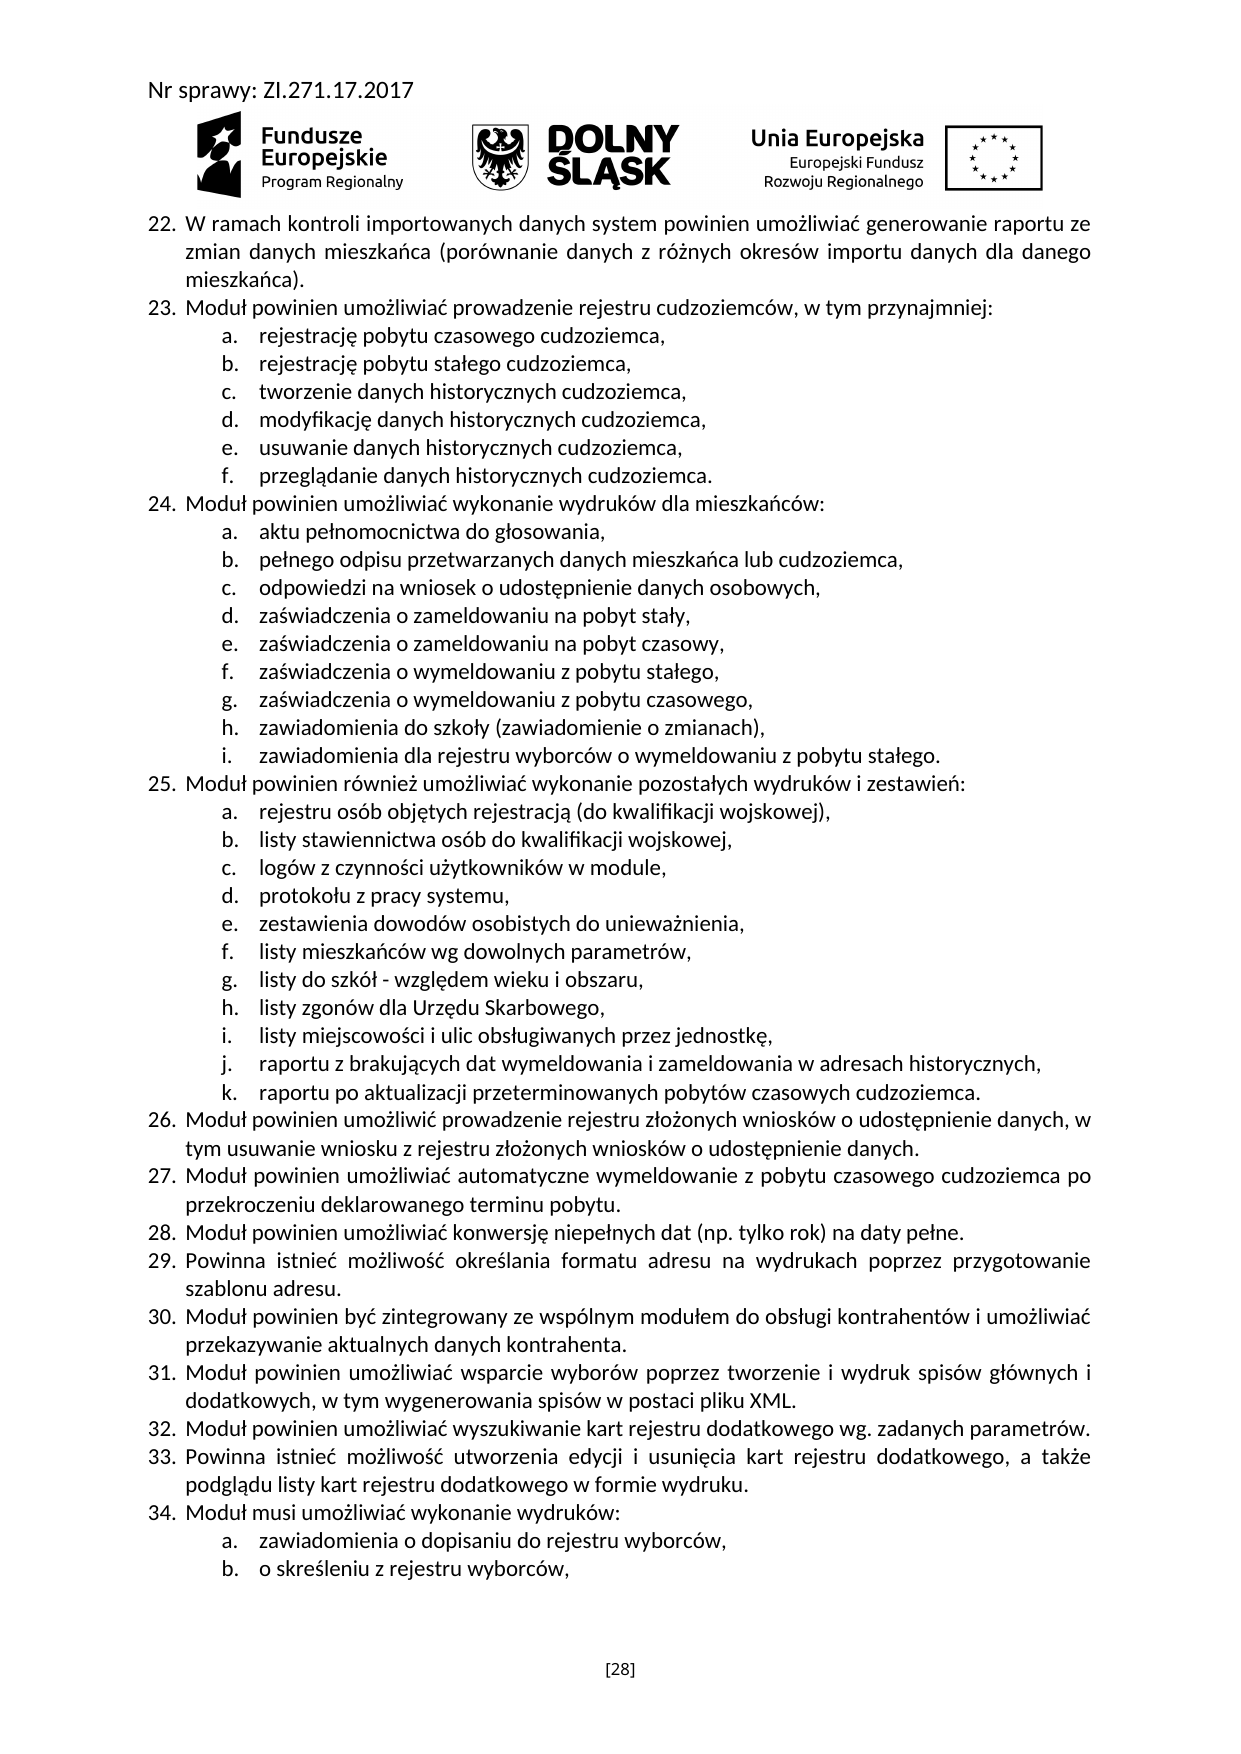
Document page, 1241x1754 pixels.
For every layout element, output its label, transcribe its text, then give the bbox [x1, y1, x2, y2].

list zaświadczenia o zameldowaniu na pobyt stały, [221, 601, 1093, 629]
list Moduł powinien umożliwiać prowadzenie rejestru cudzoziemców, w tym przynajmniej: [148, 293, 1093, 321]
list logów z czynności użytkowników w module, [221, 853, 1093, 881]
list zaświadczenia o zameldowaniu na pobyt czasowy, [221, 629, 1093, 657]
list listy zgonów dla Urzędu Skarbowego, [221, 993, 1093, 1022]
list Moduł powinien umożliwić prowadzenie rejestru złożonych wniosków o udostępnienie danych, w tym usuwanie wniosku z rejestru złożonych wniosków o udostępnienie danych. [148, 1106, 1093, 1162]
list rejestru osób objętych rejestracją (do kwalifikacji wojskowej), [221, 797, 1093, 825]
list listy stawiennictwa osób do kwalifikacji wojskowej, [221, 825, 1093, 853]
list Moduł musi umożliwiać wykonanie wydruków: [148, 1498, 1093, 1526]
list tworzenie danych historycznych cudzoziemca, [221, 377, 1093, 405]
list Moduł powinien umożliwiać wyszukiwanie kart rejestru dodatkowego wg. zadanych parametrów. [148, 1414, 1093, 1442]
list Moduł powinien umożliwiać automatyczne wymeldowanie z pobytu czasowego cudzoziemca po przekroczeniu deklarowanego terminu pobytu. [148, 1162, 1093, 1218]
list Powinna istnieć możliwość określania formatu adresu na wydrukach poprzez przygotowanie szablonu adresu. [148, 1246, 1093, 1302]
list Moduł powinien umożliwiać wykonanie wydruków dla mieszkańców: [148, 489, 1093, 517]
list o skreśleniu z rejestru wyborców, [221, 1554, 1093, 1582]
list rejestrację pobytu stałego cudzoziemca, [221, 349, 1093, 377]
list odpowiedzi na wniosek o udostępnienie danych osobowych, [221, 573, 1093, 601]
list zaświadczenia o wymeldowaniu z pobytu czasowego, [221, 685, 1093, 713]
list pełnego odpisu przetwarzanych danych mieszkańca lub cudzoziemca, [221, 545, 1093, 573]
list zawiadomienia dla rejestru wyborców o wymeldowaniu z pobytu stałego. [221, 741, 1093, 769]
list zaświadczenia o wymeldowaniu z pobytu stałego, [221, 657, 1093, 685]
list zawiadomienia o dopisaniu do rejestru wyborców, [221, 1526, 1093, 1554]
list raportu po aktualizacji przeterminowanych pobytów czasowych cudzoziemca. [221, 1078, 1093, 1106]
list zestawienia dowodów osobistych do unieważnienia, [221, 909, 1093, 937]
list protokołu z pracy systemu, [221, 881, 1093, 909]
list zawiadomienia do szkoły (zawiadomienie o zmianach), [221, 713, 1093, 741]
list modyfikację danych historycznych cudzoziemca, [221, 405, 1093, 433]
picture [197, 104, 1043, 209]
list przeglądanie danych historycznych cudzoziemca. [221, 461, 1093, 489]
list listy do szkół - względem wieku i obszaru, [221, 966, 1093, 993]
list Powinna istnieć możliwość utworzenia edycji i usunięcia kart rejestru dodatkowego, a także podglądu listy kart rejestru dodatkowego w formie wydruku. [148, 1442, 1093, 1498]
list raportu z brakujących dat wymeldowania i zameldowania w adresach historycznych, [221, 1049, 1093, 1078]
list listy miejscowości i ulic obsługiwanych przez jednostkę, [221, 1022, 1093, 1049]
list Moduł powinien umożliwiać wsparcie wyborów poprzez tworzenie i wydruk spisów głównych i dodatkowych, w tym wygenerowania spisów w postaci pliku XML. [148, 1358, 1093, 1414]
list usuwanie danych historycznych cudzoziemca, [221, 433, 1093, 461]
list listy mieszkańców wg dowolnych parametrów, [221, 937, 1093, 966]
list aktu pełnomocnictwa do głosowania, [221, 517, 1093, 545]
list Moduł powinien być zintegrowany ze wspólnym modułem do obsługi kontrahentów i umożliwiać przekazywanie aktualnych danych kontrahenta. [148, 1302, 1093, 1358]
list Moduł powinien również umożliwiać wykonanie pozostałych wydruków i zestawień: [148, 769, 1093, 797]
list Moduł powinien umożliwiać konwersję niepełnych dat (np. tylko rok) na daty pełne. [148, 1218, 1093, 1246]
list W ramach kontroli importowanych danych system powinien umożliwiać generowanie raportu ze zmian danych mieszkańca (porównanie danych z różnych okresów importu danych dla danego mieszkańca). [148, 209, 1093, 293]
list rejestrację pobytu czasowego cudzoziemca, [221, 321, 1093, 349]
